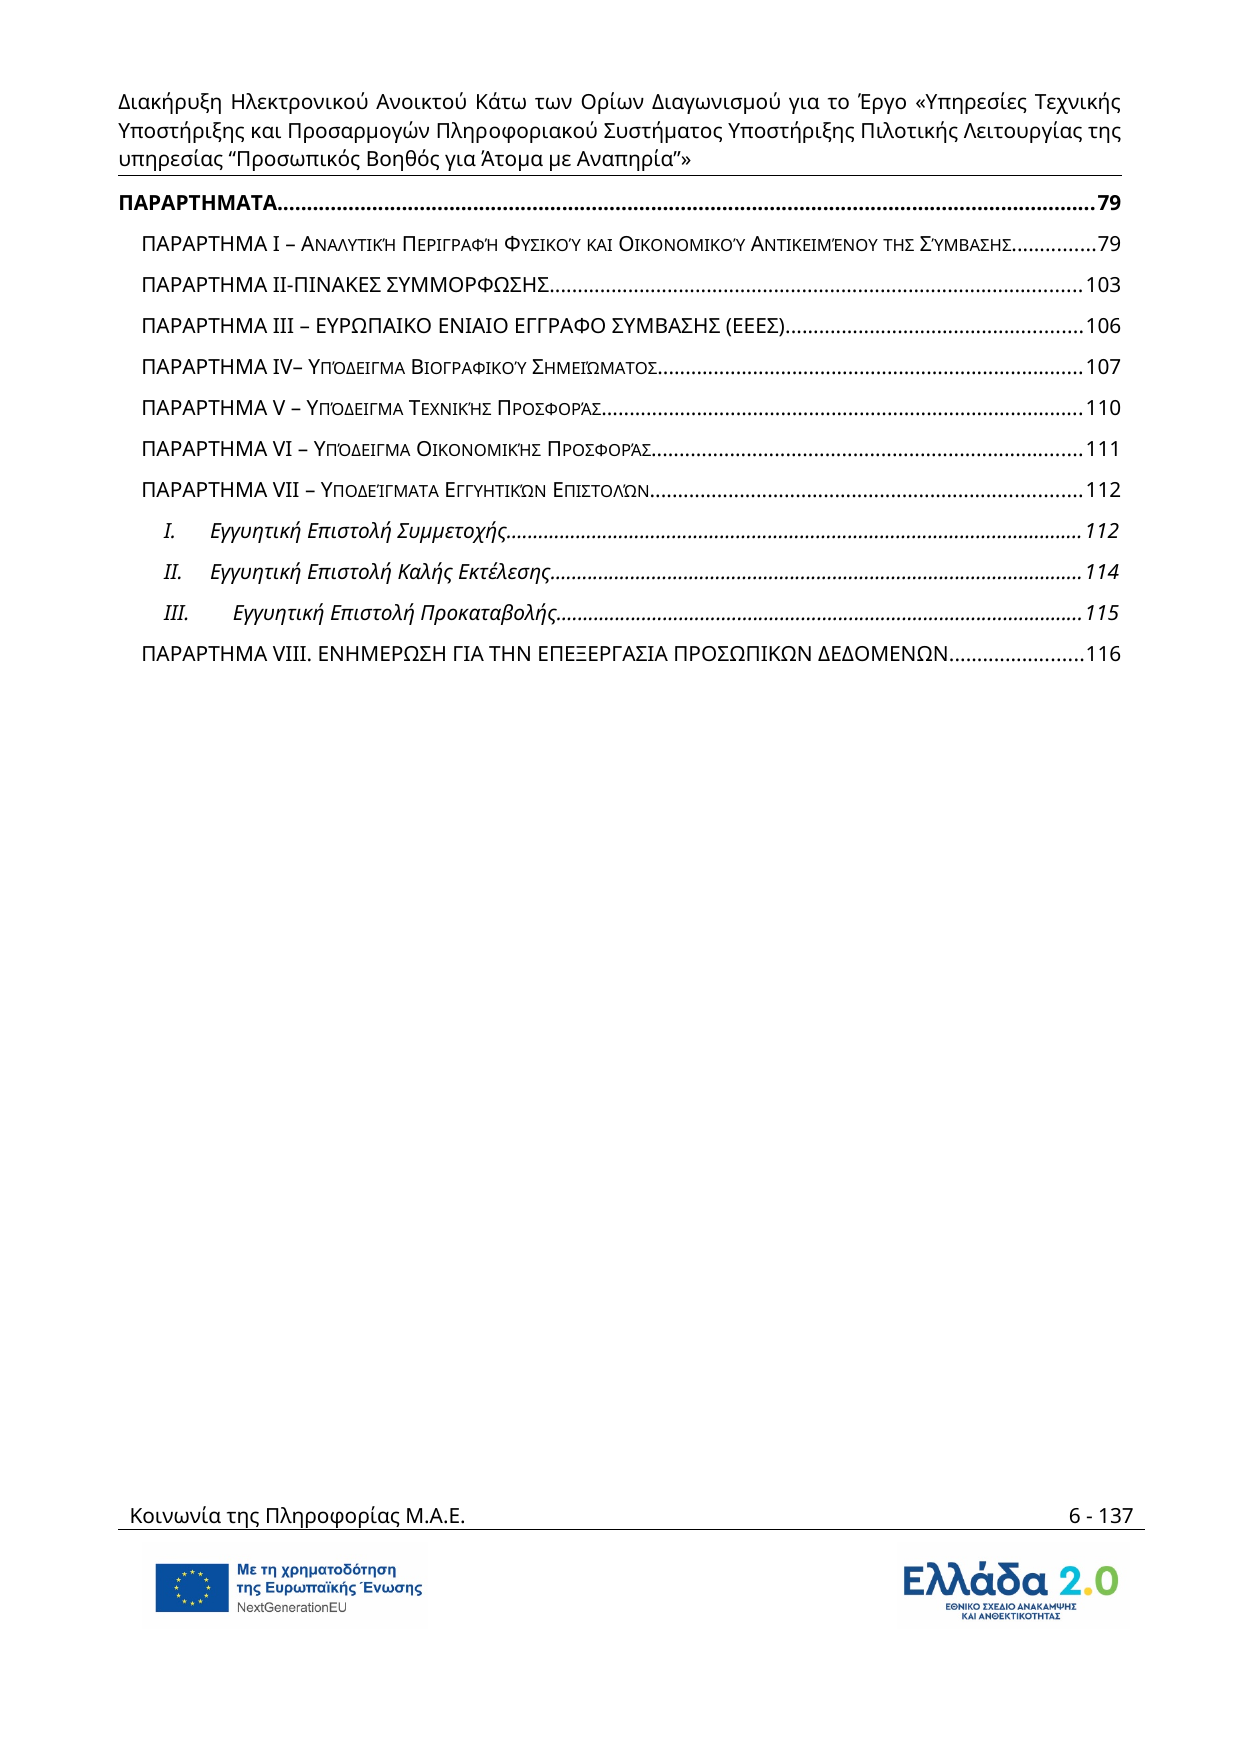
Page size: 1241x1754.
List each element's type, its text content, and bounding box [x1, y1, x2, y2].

text ΠΑΡΑΡΤΗΜΑ ΙΙ-ΠΙΝΑΚΕΣ ΣΥΜΜΟΡΦΩΣΗΣ 103 [141, 270, 1122, 299]
text ΠΑΡΑΡΤΗΜΑΤΑ 79 [118, 188, 1122, 217]
text I. Εγγυητική Επιστολή Συμμετοχής 112 [164, 516, 1122, 544]
text ΠΑΡΑΡΤΗΜΑ Ι – Αναλυτική Περιγραφή Φυσικού και Οικονομικού Αντικειμένου της Σύμβασης 79 [141, 229, 1122, 258]
text ΠΑΡΑΡΤΗΜΑ VIII. ΕΝΗΜΕΡΩΣΗ ΓΙΑ ΤΗΝ ΕΠΕΞΕΡΓΑΣΙΑ ΠΡΟΣΩΠΙΚΩΝ ΔΕΔΟΜΕΝΩΝ 116 [141, 639, 1122, 667]
text III. Εγγυητική Επιστολή Προκαταβολής 115 [164, 598, 1122, 626]
text II. Εγγυητική Επιστολή Καλής Εκτέλεσης 114 [164, 557, 1122, 585]
text ΠΑΡΑΡΤΗΜΑ ΙII – ΕΥΡΩΠΑΙΚΟ ΕΝΙΑΙΟ ΕΓΓΡΑΦΟ ΣΥΜΒΑΣΗΣ (ΕΕΕΣ) 106 [141, 311, 1122, 340]
text ΠΑΡΑΡΤΗΜΑ ΙV– Υπόδειγμα Βιογραφικού Σημειώματος 107 [141, 352, 1122, 381]
text ΠΑΡΑΡΤΗΜΑ V – Υπόδειγμα Τεχνικής Προσφοράς 110 [141, 393, 1122, 422]
text ΠΑΡΑΡΤΗΜΑ VI – Υπόδειγμα Οικονομικής Προσφοράς 111 [141, 434, 1122, 462]
text ΠΑΡΑΡΤΗΜΑ VII – Υποδείγματα Εγγυητικών Επιστολών 112 [141, 475, 1122, 503]
